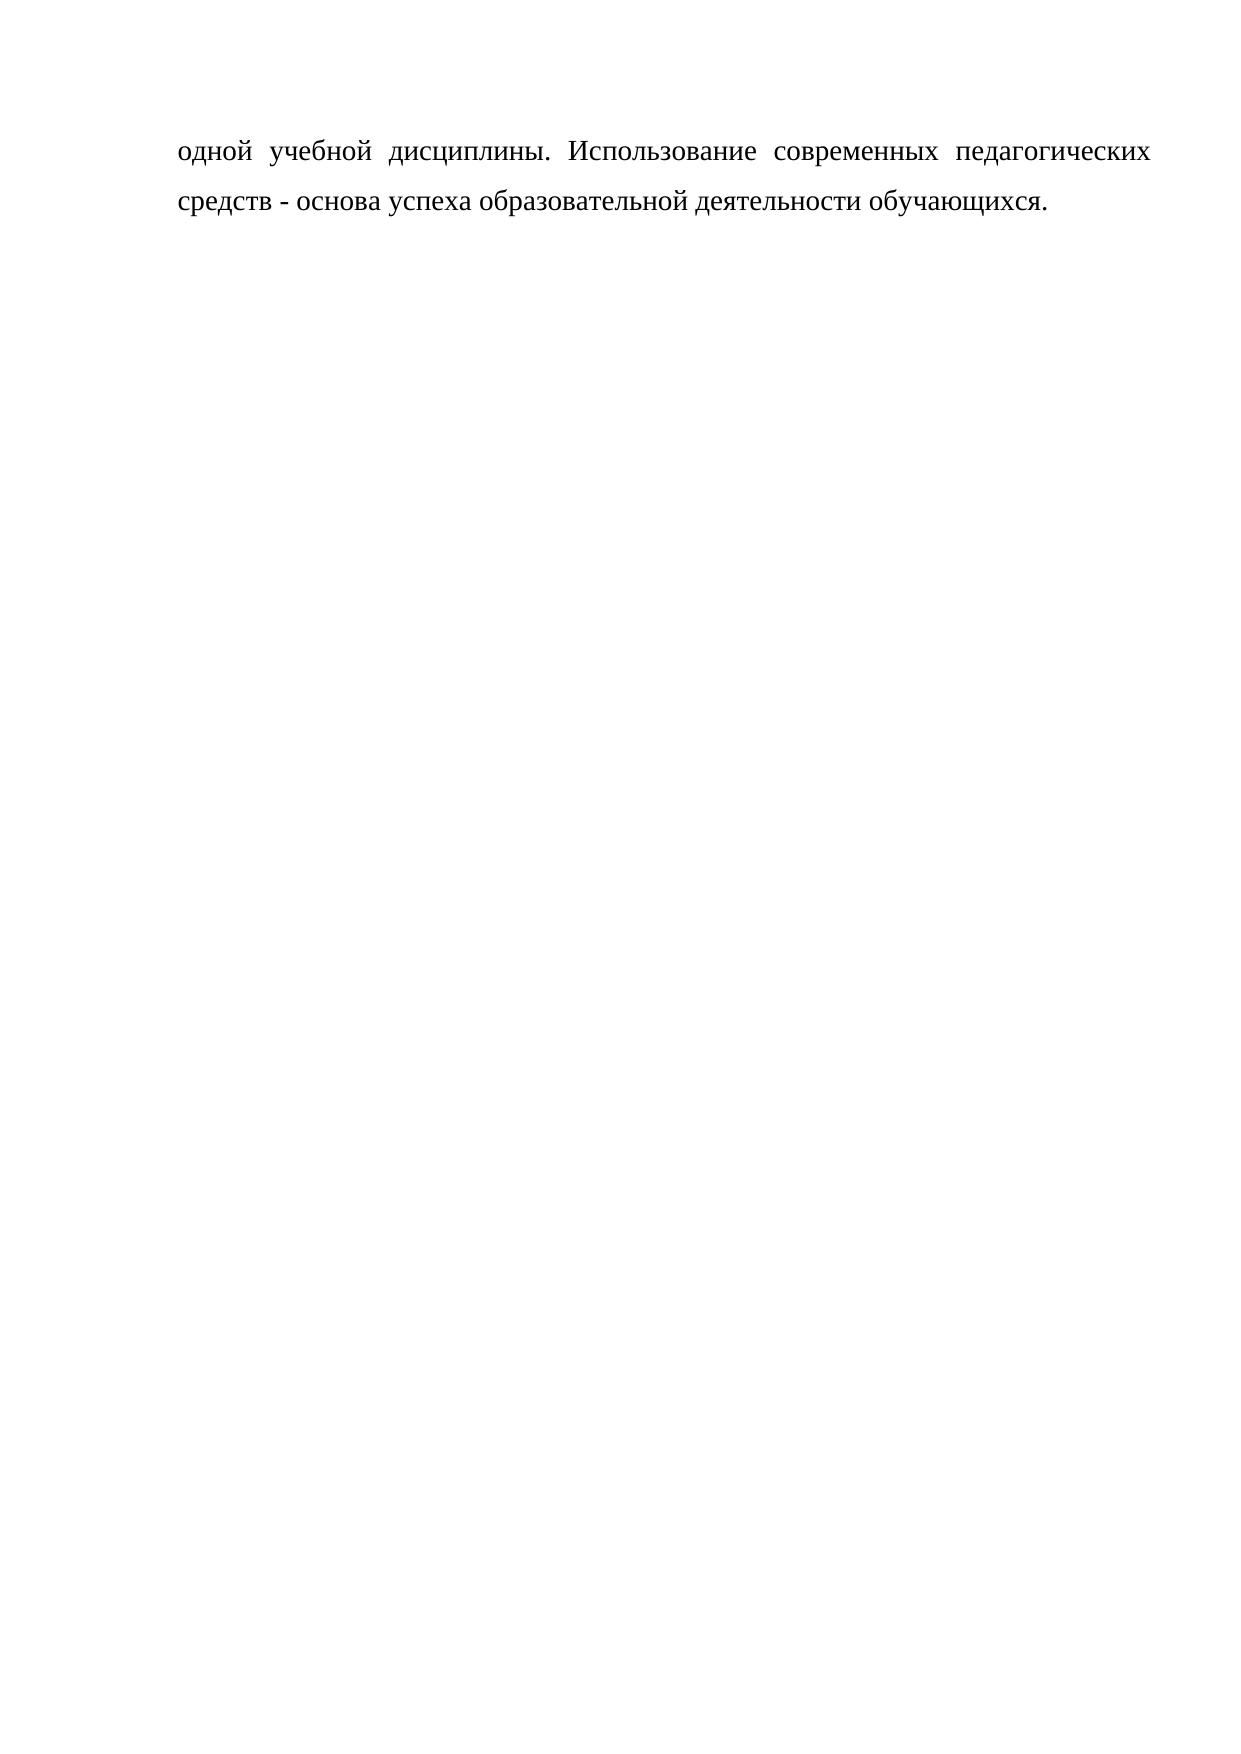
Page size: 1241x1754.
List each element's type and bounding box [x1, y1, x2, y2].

text [177, 133, 1152, 217]
